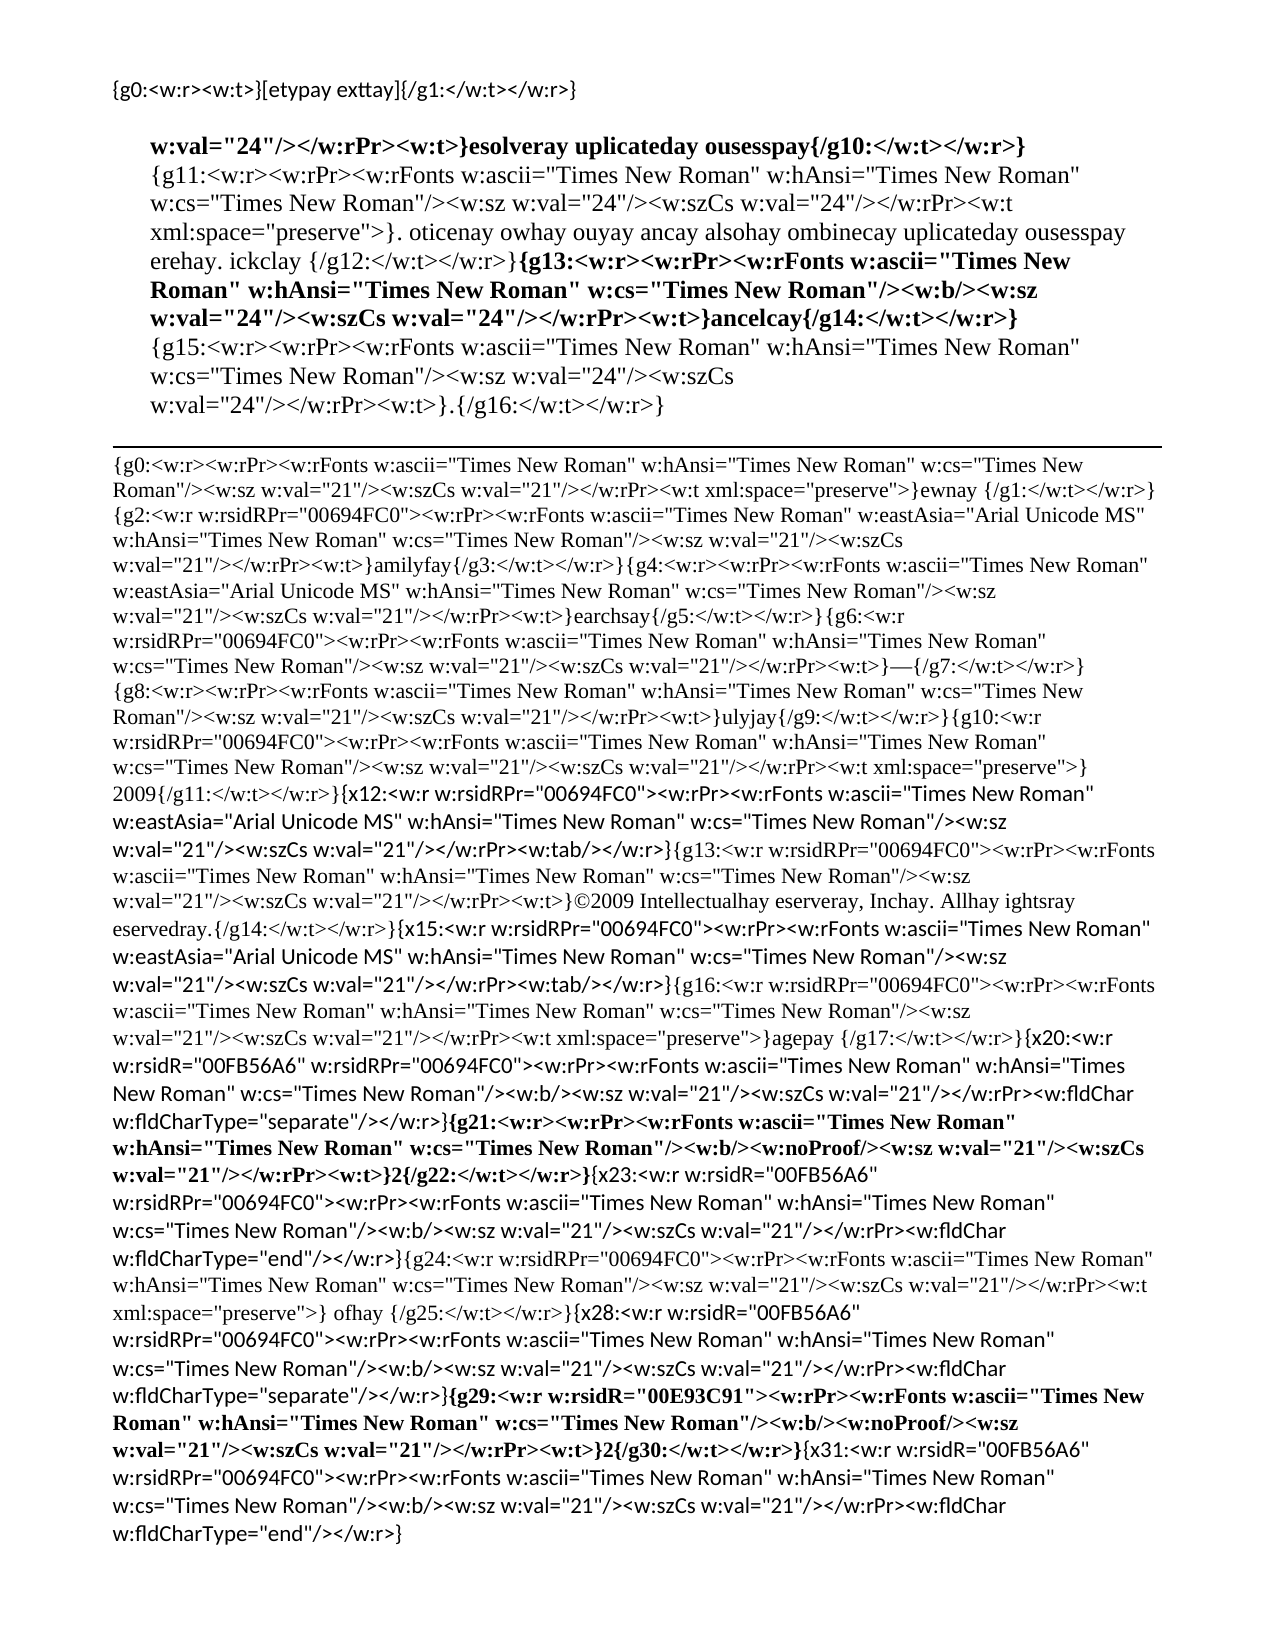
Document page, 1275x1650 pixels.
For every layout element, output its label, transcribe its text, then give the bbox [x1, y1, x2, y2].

list {g0:<w:r><w:rPr><w:rFonts w:ascii="Times New Roman" w:hAnsi="Times New Roman" w:cs="Times New Roman"/><w:sz w:val="24"/><w:szCs w:val="24"/></w:rPr><w:t xml:space="preserve">}Onhay ethay edigreepay, ifhay ethay {/g1:</w:t></w:r>}{g2:<w:r><w:rPr><w:rFonts w:ascii="Times New Roman" w:hAnsi="Times New Roman" w:cs="Times New Roman"/><w:b/><w:sz w:val="24"/><w:szCs w:val="24"/></w:rPr><w:t>}otherhay ousesspay{/g3:</w:t></w:r>}{g4:<w:r><w:rPr><w:rFonts w:ascii="Times New Roman" w:hAnsi="Times New Roman" w:cs="Times New Roman"/><w:sz w:val="24"/><w:szCs w:val="24"/></w:rPr><w:t xml:space="preserve">} uttonbay ({/g5:</w:t></w:r>}{x6:<w:r><w:rPr><w:rFonts w:ascii="Times New Roman" w:hAnsi="Times New Roman" w:cs="Times New Roman"/><w:noProof/><w:sz w:val="24"/><w:szCs w:val="24"/></w:rPr><w:drawing><wp:inline distT="0" distB="0" distL="0" distR="0"><wp:extent cx="279400" cy="209550"/><wp:effectExtent l="0" t="0" r="0" b="0"/><wp:docPr id="1" name="Picture 0" descr="ico_multi_spouses_36x48.gif"/><wp:cNvGraphicFramePr><a:graphicFrameLocks xmlns:a="http://schemas.openxmlformats.org/drawingml/2006/main" noChangeAspect="1"/></wp:cNvGraphicFramePr><a:graphic xmlns:a="http://schemas.openxmlformats.org/drawingml/2006/main"><a:graphicData uri="http://schemas.openxmlformats.org/drawingml/2006/picture"><pic:pic xmlns:pic="http://schemas.openxmlformats.org/drawingml/2006/picture"><pic:nvPicPr><pic:cNvPr id="0" name="ico_multi_spouses_36x48.gif"/><pic:cNvPicPr/></pic:nvPicPr><pic:blipFill><a:blip r:embed="rId15"/><a:stretch><a:fillRect/></a:stretch></pic:blipFill><pic:spPr><a:xfrm><a:off x="0" y="0"/><a:ext cx="279400" cy="209550"/></a:xfrm><a:prstGeom prst="rect"><a:avLst/></a:prstGeom></pic:spPr></pic:pic></a:graphicData></a:graphic></wp:inline></w:drawing></w:r>}{g7:<w:r><w:rPr><w:rFonts w:ascii="Times New Roman" w:hAnsi="Times New Roman" w:cs="Times New Roman"/><w:sz w:val="24"/><w:szCs w:val="24"/></w:rPr><w:t xml:space="preserve">}) ishay isplayedday, ickclay ithay. ickclay ethay abtay {/g8:</w:t></w:r>}{g9:<w:r><w:rPr><w:rFonts w:ascii="Times New Roman" w:hAnsi="Times New Roman" w:cs="Times New Roman"/><w:b/><w:sz w:val="24"/><w:szCs w:val="24"/></w:rPr><w:t>}esolveray uplicateday ousesspay{/g10:</w:t></w:r>}{g11:<w:r><w:rPr><w:rFonts w:ascii="Times New Roman" w:hAnsi="Times New Roman" w:cs="Times New Roman"/><w:sz w:val="24"/><w:szCs w:val="24"/></w:rPr><w:t xml:space="preserve">}. oticenay owhay ouyay ancay alsohay ombinecay uplicateday ousesspay erehay. ickclay {/g12:</w:t></w:r>}{g13:<w:r><w:rPr><w:rFonts w:ascii="Times New Roman" w:hAnsi="Times New Roman" w:cs="Times New Roman"/><w:b/><w:sz w:val="24"/><w:szCs w:val="24"/></w:rPr><w:t>}ancelcay{/g14:</w:t></w:r>}{g15:<w:r><w:rPr><w:rFonts w:ascii="Times New Roman" w:hAnsi="Times New Roman" w:cs="Times New Roman"/><w:sz w:val="24"/><w:szCs w:val="24"/></w:rPr><w:t>}.{/g16:</w:t></w:r>} [112, 131, 1162, 418]
